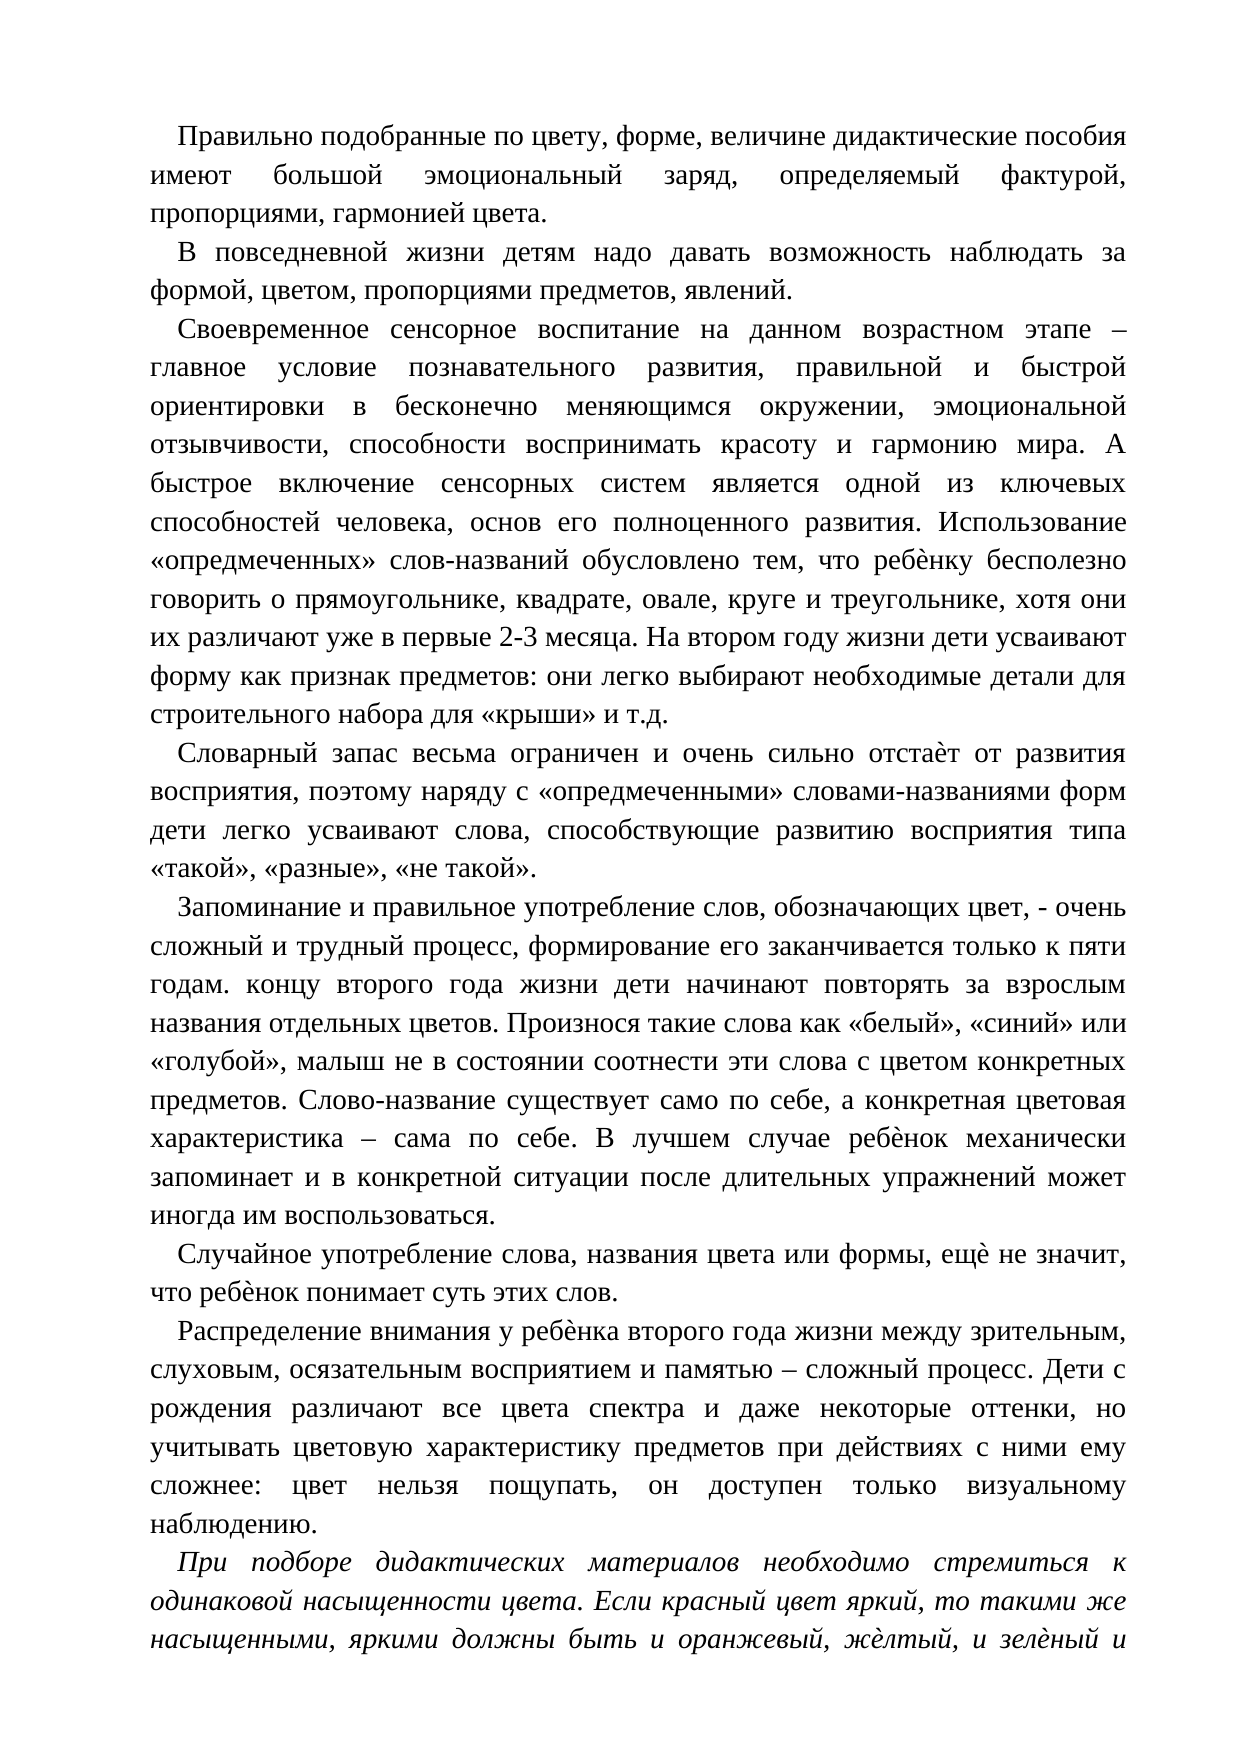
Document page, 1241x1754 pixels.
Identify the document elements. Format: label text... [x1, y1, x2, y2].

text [150, 1544, 1127, 1655]
text Распределение внимания у ребѐнка второго года жизни между зрительным, слуховым, осязательным восприятием и памятью – сложный процесс. Дети с рождения различают все цвета спектра и даже некоторые оттенки, но учитывать цветовую характеристику предметов при действиях с ними ему сложнее: цвет нельзя пощупать, он доступен только визуальному наблюдению. [150, 1313, 1127, 1539]
text Правильно подобранные по цвету, форме, величине дидактические пособия имеют большой эмоциональный заряд, определяемый фактурой, пропорциями, гармонией цвета. [150, 118, 1127, 229]
text В повседневной жизни детям надо давать возможность наблюдать за формой, цветом, пропорциями предметов, явлений. [150, 234, 1127, 306]
text Запоминание и правильное употребление слов, обозначающих цвет, - очень сложный и трудный процесс, формирование его заканчивается только к пяти годам. концу второго года жизни дети начинают повторять за взрослым названия отдельных цветов. Произнося такие слова как «белый», «синий» или «голубой», малыш не в состоянии соотнести эти слова с цветом конкретных предметов. Слово-название существует само по себе, а конкретная цветовая характеристика – сама по себе. В лучшем случае ребѐнок механически запоминает и в конкретной ситуации после длительных упражнений может иногда им воспользоваться. [150, 889, 1127, 1231]
text Своевременное сенсорное воспитание на данном возрастном этапе – главное условие познавательного развития, правильной и быстрой ориентировки в бесконечно меняющимся окружении, эмоциональной отзывчивости, способности воспринимать красоту и гармонию мира. А быстрое включение сенсорных систем является одной из ключевых способностей человека, основ его полноценного развития. Использование «опредмеченных» слов-названий обусловлено тем, что ребѐнку бесполезно говорить о прямоугольнике, квадрате, овале, круге и треугольнике, хотя они их различают уже в первые 2-3 месяца. На втором году жизни дети усваивают форму как признак предметов: они легко выбирают необходимые детали для строительного набора для «крыши» и т.д. [150, 311, 1127, 730]
text Случайное употребление слова, названия цвета или формы, ещѐ не значит, что ребѐнок понимает суть этих слов. [150, 1236, 1127, 1308]
text Словарный запас весьма ограничен и очень сильно отстаѐт от развития восприятия, поэтому наряду с «опредмеченными» словами-названиями форм дети легко усваивают слова, способствующие развитию восприятия типа «такой», «разные», «не такой». [150, 735, 1127, 884]
